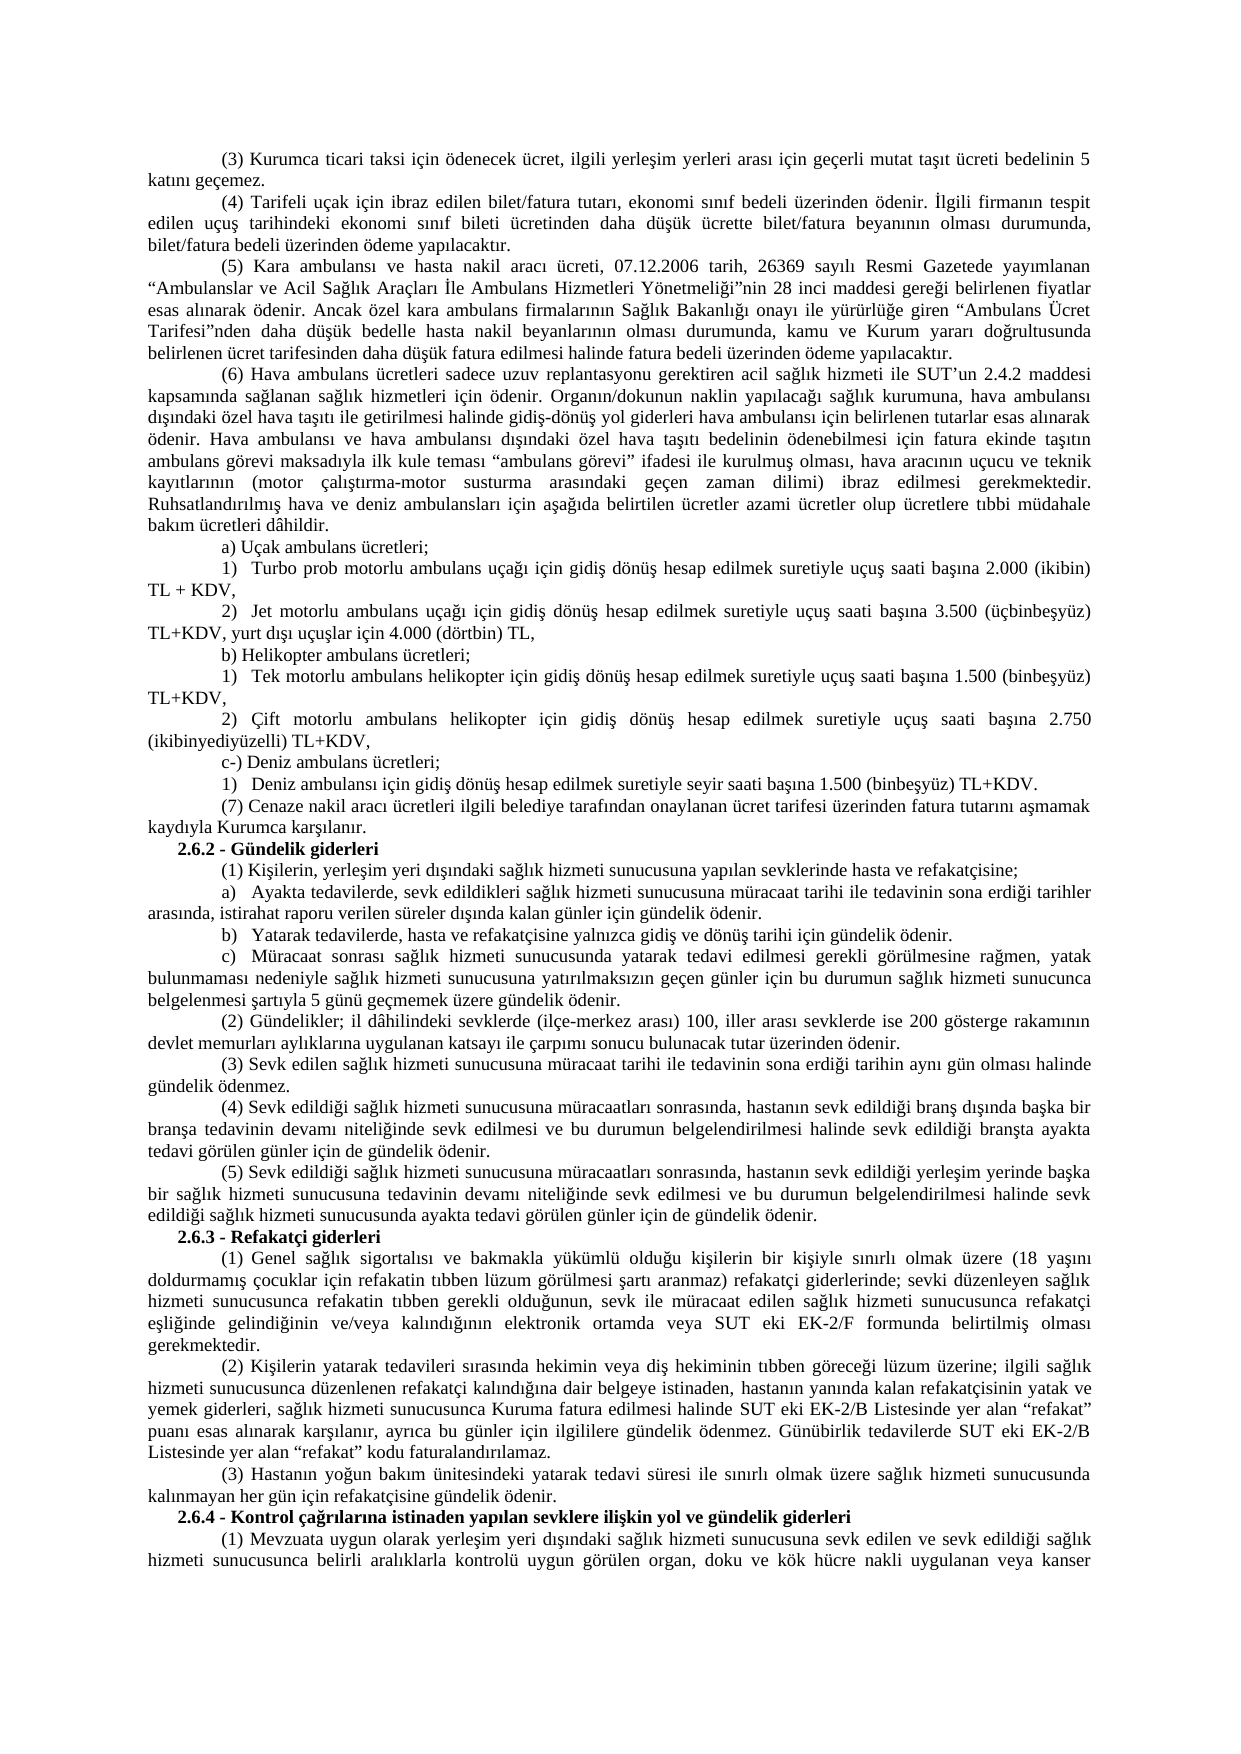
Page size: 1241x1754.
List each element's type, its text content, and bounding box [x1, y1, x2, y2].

text c-) Deniz ambulans ücretleri; [148, 924, 1093, 945]
text (3) Kurumca ticari taksi için ödenecek ücret, ilgili yerleşim yerleri arası için geçerli mutat taşıt ücreti bedelinin 5 katını geçemez. [148, 320, 1093, 363]
text (3) Sevk edilen sağlık hizmeti sunucusuna müracaat tarihi ile tedavinin sona erdiği tarihin aynı gün olması halinde gündelik ödenmez. [148, 1226, 1093, 1269]
list Jet motorlu ambulans uçağı için gidiş dönüş hesap edilmek suretiyle uçuş saati başına 3.500 (üçbinbeşyüz) TL+KDV, yurt dışı uçuşlar için 4.000 (dörtbin) TL, [148, 773, 1093, 816]
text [148, 1528, 1093, 1592]
text (4) Sevk edildiği sağlık hizmeti sunucusuna müracaatları sonrasında, hastanın sevk edildiği branş dışında başka bir branşa tedavinin devamı niteliğinde sevk edilmesi ve bu durumun belgelendirilmesi halinde sevk edildiği branşta ayakta tedavi görülen günler için de gündelik ödenir. [148, 1269, 1093, 1333]
text a) Uçak ambulans ücretleri; [148, 708, 1093, 730]
list Turbo prob motorlu ambulans uçağı için gidiş dönüş hesap edilmek suretiyle uçuş saati başına 2.000 (ikibin) TL + KDV, [148, 730, 1093, 773]
text (4) Tarifeli uçak için ibraz edilen bilet/fatura tutarı, ekonomi sınıf bedeli üzerinden ödenir. İlgili firmanın tespit edilen uçuş tarihindeki ekonomi sınıf bileti ücretinden daha düşük ücrette bilet/fatura beyanının olması durumunda, bilet/fatura bedeli üzerinden ödeme yapılacaktır. [148, 363, 1093, 428]
text (2) Kişilerin özel araçları ile sağlık hizmeti sunucusuna gidiş ve/veya dönüşlerinde mutat taşıt ücreti ödenir. [148, 298, 1093, 320]
list Müracaat sonrası sağlık hizmeti sunucusunda yatarak tedavi edilmesi gerekli görülmesine rağmen, yatak bulunmaması nedeniyle sağlık hizmeti sunucusuna yatırılmaksızın geçen günler için bu durumun sağlık hizmeti sunucunca belgelenmesi şartıyla 5 günü geçmemek üzere gündelik ödenir. [148, 1118, 1093, 1183]
subtitle 2.6.1.B-4 - Mutat taşıt dışı araç ücretleri [148, 234, 1093, 255]
text b) Helikopter ambulans ücretleri; [148, 816, 1093, 838]
list Tek motorlu ambulans helikopter için gidiş dönüş hesap edilmek suretiyle uçuş saati başına 1.500 (binbeşyüz) TL+KDV, [148, 838, 1093, 881]
text (1) Kişilerin, yerleşim yeri dışındaki sağlık hizmeti sunucusuna yapılan sevklerinde hasta ve refakatçisine; [148, 1032, 1093, 1053]
text (1) Genel sağlık sigortalısı ve bakmakla yükümlü olduğu kişilerin bir kişiyle sınırlı olmak üzere (18 yaşını doldurmamış çocuklar için refakatin tıbben lüzum görülmesi şartı aranmaz) refakatçi giderlerinde; sevki düzenleyen sağlık hizmeti sunucusunca refakatin tıbben gerekli olduğunun, sevk ile müracaat edilen sağlık hizmeti sunucusunca refakatçi eşliğinde gelindiğinin ve/veya kalındığının elektronik ortamda veya SUT eki EK-2/F formunda belirtilmiş olması gerekmektedir. [148, 1420, 1093, 1528]
text (3) Genel sağlık sigortalısı ve bakmakla yükümlü olduğu kişiler, kendilerine bir vasıta tahsis edilmesi suretiyle başka bir yere gönderilmiş iseler, eşlik eden refakatçiye ayrıca yol gideri ödenmez. [148, 148, 1093, 191]
text (7) Cenaze nakil aracı ücretleri ilgili belediye tarafından onaylanan ücret tarifesi üzerinden fatura tutarını aşmamak kaydıyla Kurumca karşılanır. [148, 967, 1093, 1010]
text (5) Kara ambulansı ve hasta nakil aracı ücreti, 07.12.2006 tarih, 26369 sayılı Resmi Gazetede yayımlanan “Ambulanslar ve Acil Sağlık Araçları İle Ambulans Hizmetleri Yönetmeliği”nin 28 inci maddesi gereği belirlenen fiyatlar esas alınarak ödenir. Ancak özel kara ambulans firmalarının Sağlık Bakanlığı onayı ile yürürlüğe giren “Ambulans Ücret Tarifesi”nden daha düşük bedelle hasta nakil beyanlarının olması durumunda, kamu ve Kurum yararı doğrultusunda belirlenen ücret tarifesinden daha düşük fatura edilmesi halinde fatura bedeli üzerinden ödeme yapılacaktır. [148, 428, 1093, 536]
text (6) Hava ambulans ücretleri sadece uzuv replantasyonu gerektiren acil sağlık hizmeti ile SUT’un 2.4.2 maddesi kapsamında sağlanan sağlık hizmetleri için ödenir. Organın/dokunun naklin yapılacağı sağlık kurumuna, hava ambulansı dışındaki özel hava taşıtı ile getirilmesi halinde gidiş-dönüş yol giderleri hava ambulansı için belirlenen tutarlar esas alınarak ödenir. Hava ambulansı ve hava ambulansı dışındaki özel hava taşıtı bedelinin ödenebilmesi için fatura ekinde taşıtın ambulans görevi maksadıyla ilk kule teması “ambulans görevi” ifadesi ile kurulmuş olması, hava aracının uçucu ve teknik kayıtlarının (motor çalıştırma-motor susturma arasındaki geçen zaman dilimi) ibraz edilmesi gerekmektedir. Ruhsatlandırılmış hava ve deniz ambulansları için aşağıda belirtilen ücretler azami ücretler olup ücretlere tıbbi müdahale bakım ücretleri dâhildir. [148, 536, 1093, 708]
subtitle 2.6.2 - Gündelik giderleri [148, 1010, 1093, 1032]
list Ayakta tedavilerde, sevk edildikleri sağlık hizmeti sunucusuna müracaat tarihi ile tedavinin sona erdiği tarihler arasında, istirahat raporu verilen süreler dışında kalan günler için gündelik ödenir. [148, 1053, 1093, 1096]
text (2) Gündelikler; il dâhilindeki sevklerde (ilçe-merkez arası) 100, iller arası sevklerde ise 200 gösterge rakamının devlet memurları aylıklarına uygulanan katsayı ile çarpımı sonucu bulunacak tutar üzerinden ödenir. [148, 1183, 1093, 1226]
list Yatarak tedavilerde, hasta ve refakatçisine yalnızca gidiş ve dönüş tarihi için gündelik ödenir. [148, 1096, 1093, 1118]
list Çift motorlu ambulans helikopter için gidiş dönüş hesap edilmek suretiyle uçuş saati başına 2.750 (ikibinyediyüzelli) TL+KDV, [148, 881, 1093, 924]
subtitle 2.6.3 - Refakatçi giderleri [148, 1398, 1093, 1420]
text (1) Mutat taşıt dışı araçla yapılan sevklerde mutlaka bilet/fatura ibrazı zorunludur. Bilet/fatura ibraz edilememesi halinde mutat taşıt bedeli üzerinden ödeme yapılır. [148, 255, 1093, 298]
text (4) Sağlık kurulu raporlarının elektronik ortamda alınmaya başlanılması durumunda ayrıca basılı olarak istenilip istenilmeyeceği, onay süreci ve diğer gönderilme usulleri Kurumca belirlenerek duyurulur. [148, 191, 1093, 234]
text (5) Sevk edildiği sağlık hizmeti sunucusuna müracaatları sonrasında, hastanın sevk edildiği yerleşim yerinde başka bir sağlık hizmeti sunucusuna tedavinin devamı niteliğinde sevk edilmesi ve bu durumun belgelendirilmesi halinde sevk edildiği sağlık hizmeti sunucusunda ayakta tedavi görülen günler için de gündelik ödenir. [148, 1333, 1093, 1398]
list Deniz ambulansı için gidiş dönüş hesap edilmek suretiyle seyir saati başına 1.500 (binbeşyüz) TL+KDV. [148, 945, 1093, 967]
